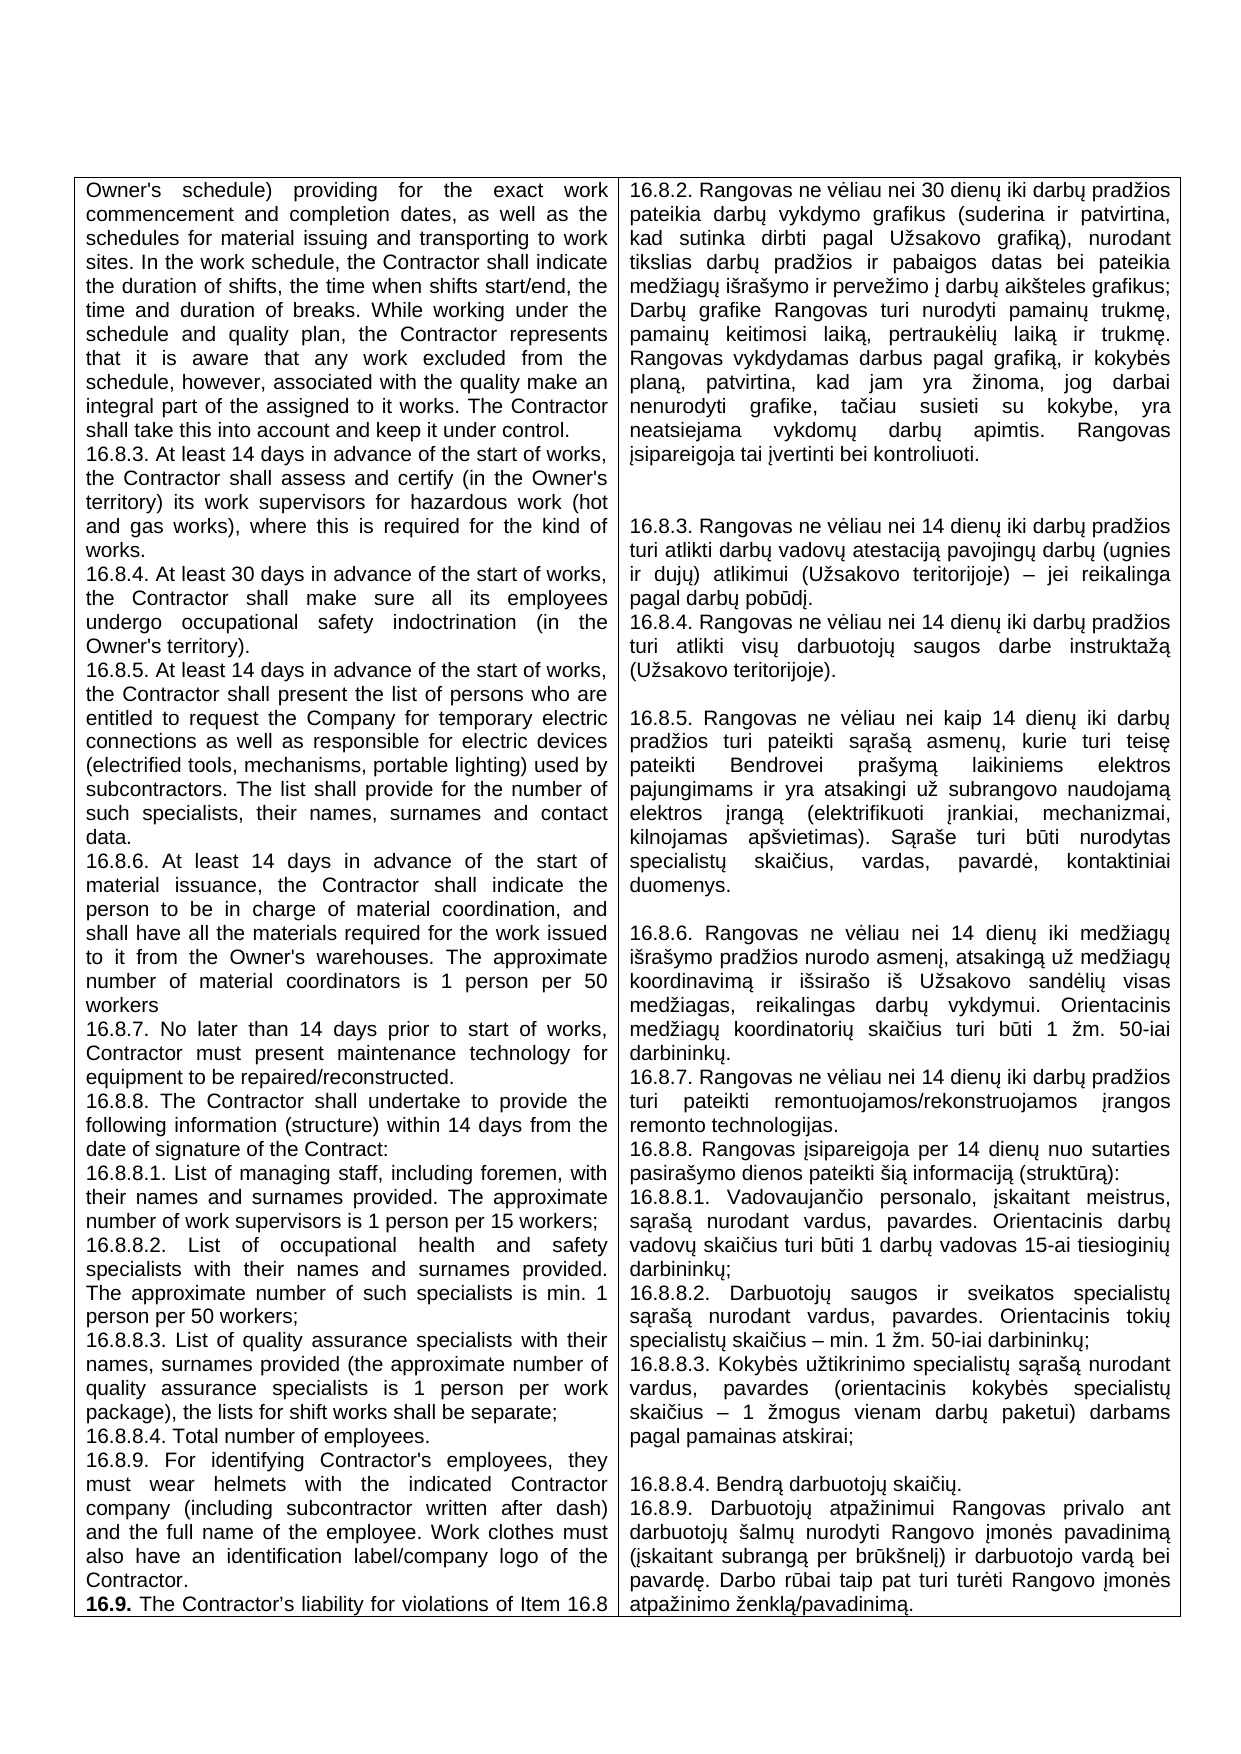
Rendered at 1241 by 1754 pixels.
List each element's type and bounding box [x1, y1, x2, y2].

table_header [75, 178, 618, 1616]
table_header [619, 178, 1180, 1616]
